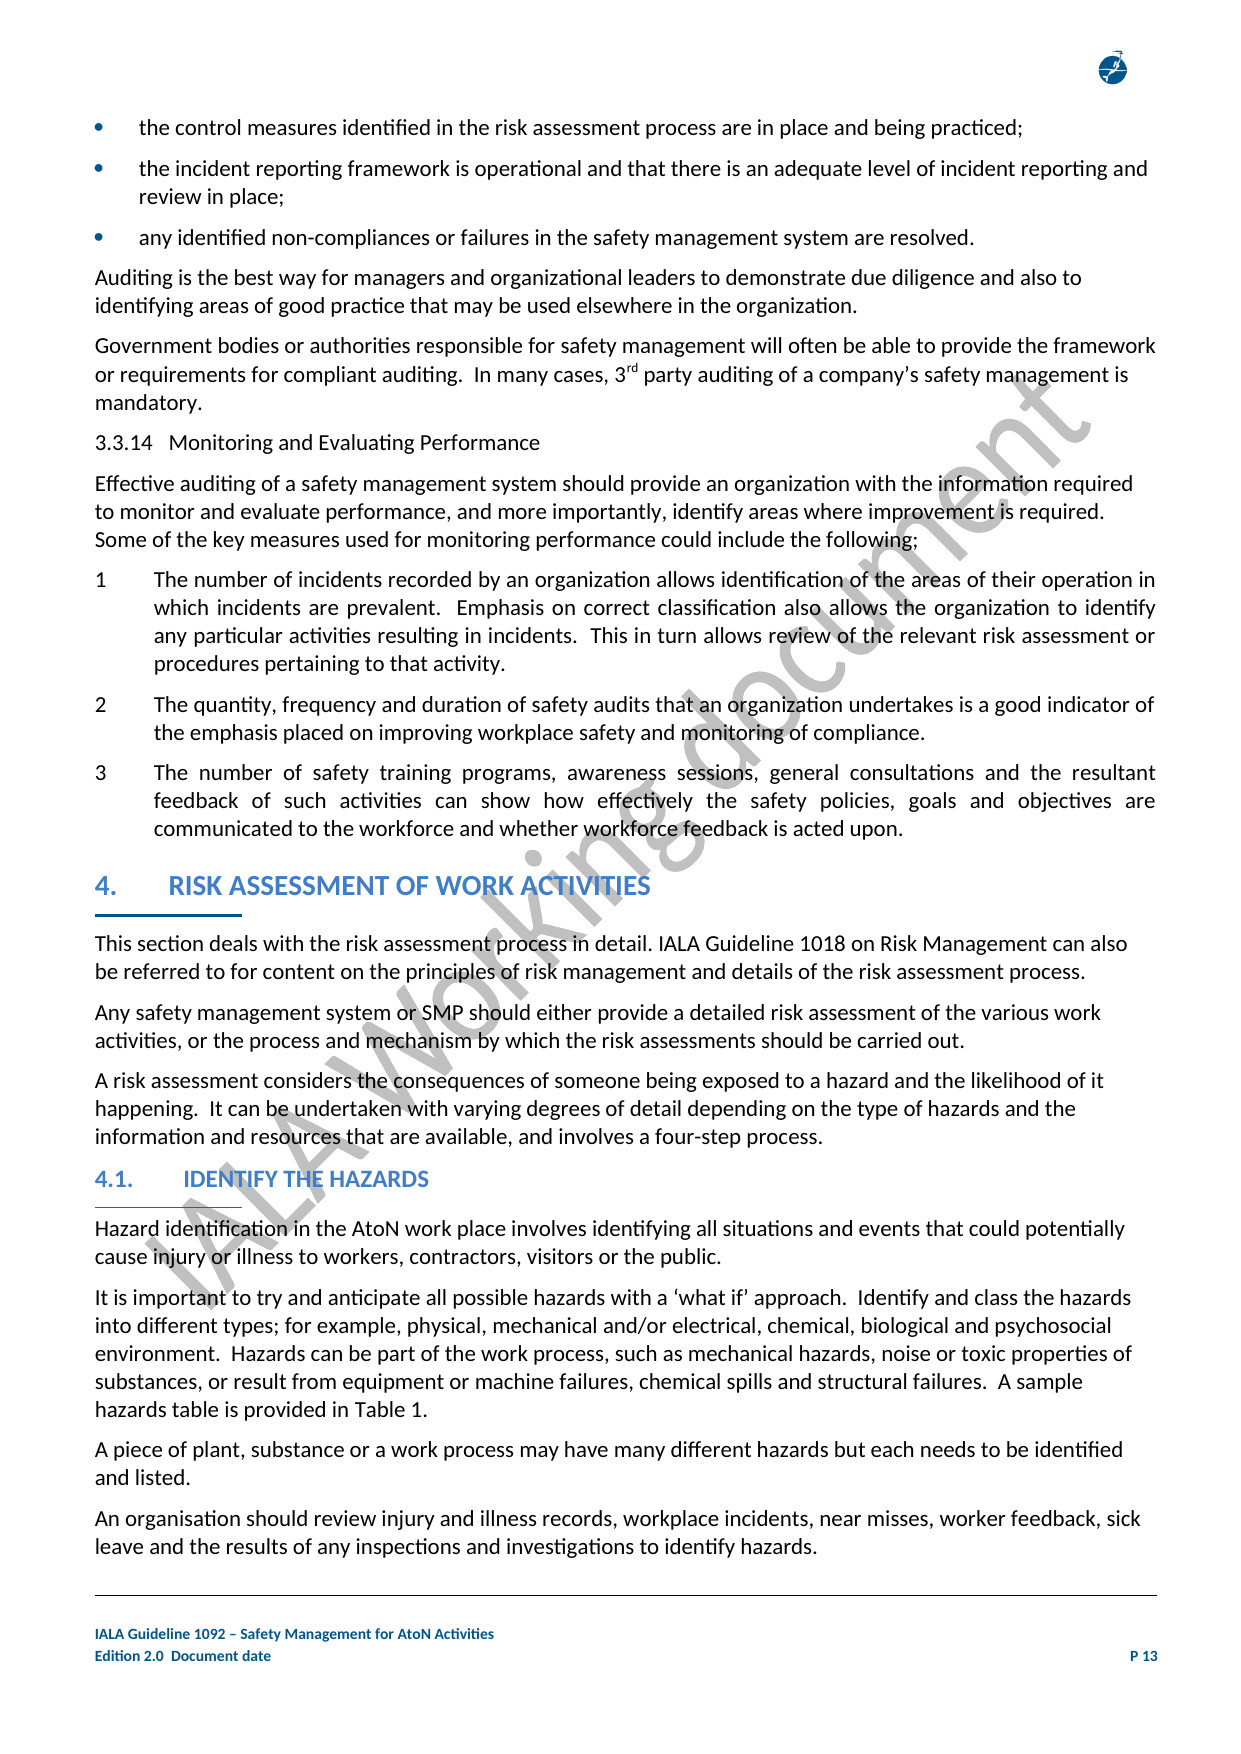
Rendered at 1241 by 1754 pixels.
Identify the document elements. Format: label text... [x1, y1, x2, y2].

subtitle Identify the hazards [94, 1163, 1157, 1193]
list The number of safety training programs, awareness sessions, general consultations and the resultant feedback of such activities can show how effectively the safety policies, goals and objectives are communicated to the workforce and whether workforce feedback is acted upon. [94, 758, 1157, 842]
text the incident reporting framework is operational and that there is an adequate level of incident reporting and review in place; [94, 154, 1157, 210]
text A risk assessment considers the consequences of someone being exposed to a hazard and the likelihood of it happening. It can be undertaken with varying degrees of detail depending on the type of hazards and the information and resources that are available, and involves a four-step process. [94, 1066, 1157, 1150]
subtitle RISK ASSESSMENT OF WORK ACTIVITIES [94, 867, 1157, 903]
text Auditing is the best way for managers and organizational leaders to demonstrate due diligence and also to identifying areas of good practice that may be used elsewhere in the organization. [94, 263, 1157, 319]
picture [1067, 0, 1186, 119]
text Hazard identification in the AtoN work place involves identifying all situations and events that could potentially cause injury or illness to workers, contractors, visitors or the public. [94, 1214, 1157, 1270]
text A piece of plant, substance or a work process may have many different hazards but each needs to be identified and listed. [94, 1435, 1157, 1491]
list The number of incidents recorded by an organization allows identification of the areas of their operation in which incidents are prevalent. Emphasis on correct classification also allows the organization to identify any particular activities resulting in incidents. This in turn allows review of the relevant risk assessment or procedures pertaining to that activity. [94, 565, 1157, 677]
text An organisation should review injury and illness records, workplace incidents, near misses, worker feedback, sick leave and the results of any inspections and investigations to identify hazards. [94, 1504, 1157, 1560]
text This section deals with the risk assessment process in detail. IALA Guideline 1018 on Risk Management can also be referred to for content on the principles of risk management and details of the risk assessment process. [94, 929, 1157, 985]
text 3.3.14 Monitoring and Evaluating Performance [94, 428, 1157, 456]
text Effective auditing of a safety management system should provide an organization with the information required to monitor and evaluate performance, and more importantly, identify areas where improvement is required. Some of the key measures used for monitoring performance could include the following; [94, 469, 1157, 553]
text the control measures identified in the risk assessment process are in place and being practiced; [94, 113, 1157, 142]
text Government bodies or authorities responsible for safety management will often be able to provide the framework or requirements for compliant auditing. In many cases, 3rd party auditing of a company’s safety management is mandatory. [94, 332, 1157, 416]
list The quantity, frequency and duration of safety audits that an organization undertakes is a good indicator of the emphasis placed on improving workplace safety and monitoring of compliance. [94, 690, 1157, 746]
text any identified non-compliances or failures in the safety management system are resolved. [94, 223, 1157, 251]
text It is important to try and anticipate all possible hazards with a ‘what if’ approach. Identify and class the hazards into different types; for example, physical, mechanical and/or electrical, chemical, biological and psychosocial environment. Hazards can be part of the work process, such as mechanical hazards, noise or toxic properties of substances, or result from equipment or machine failures, chemical spills and structural failures. A sample hazards table is provided in Table 1. [94, 1283, 1157, 1423]
text Any safety management system or SMP should either provide a detailed risk assessment of the various work activities, or the process and mechanism by which the risk assessments should be carried out. [94, 998, 1157, 1054]
